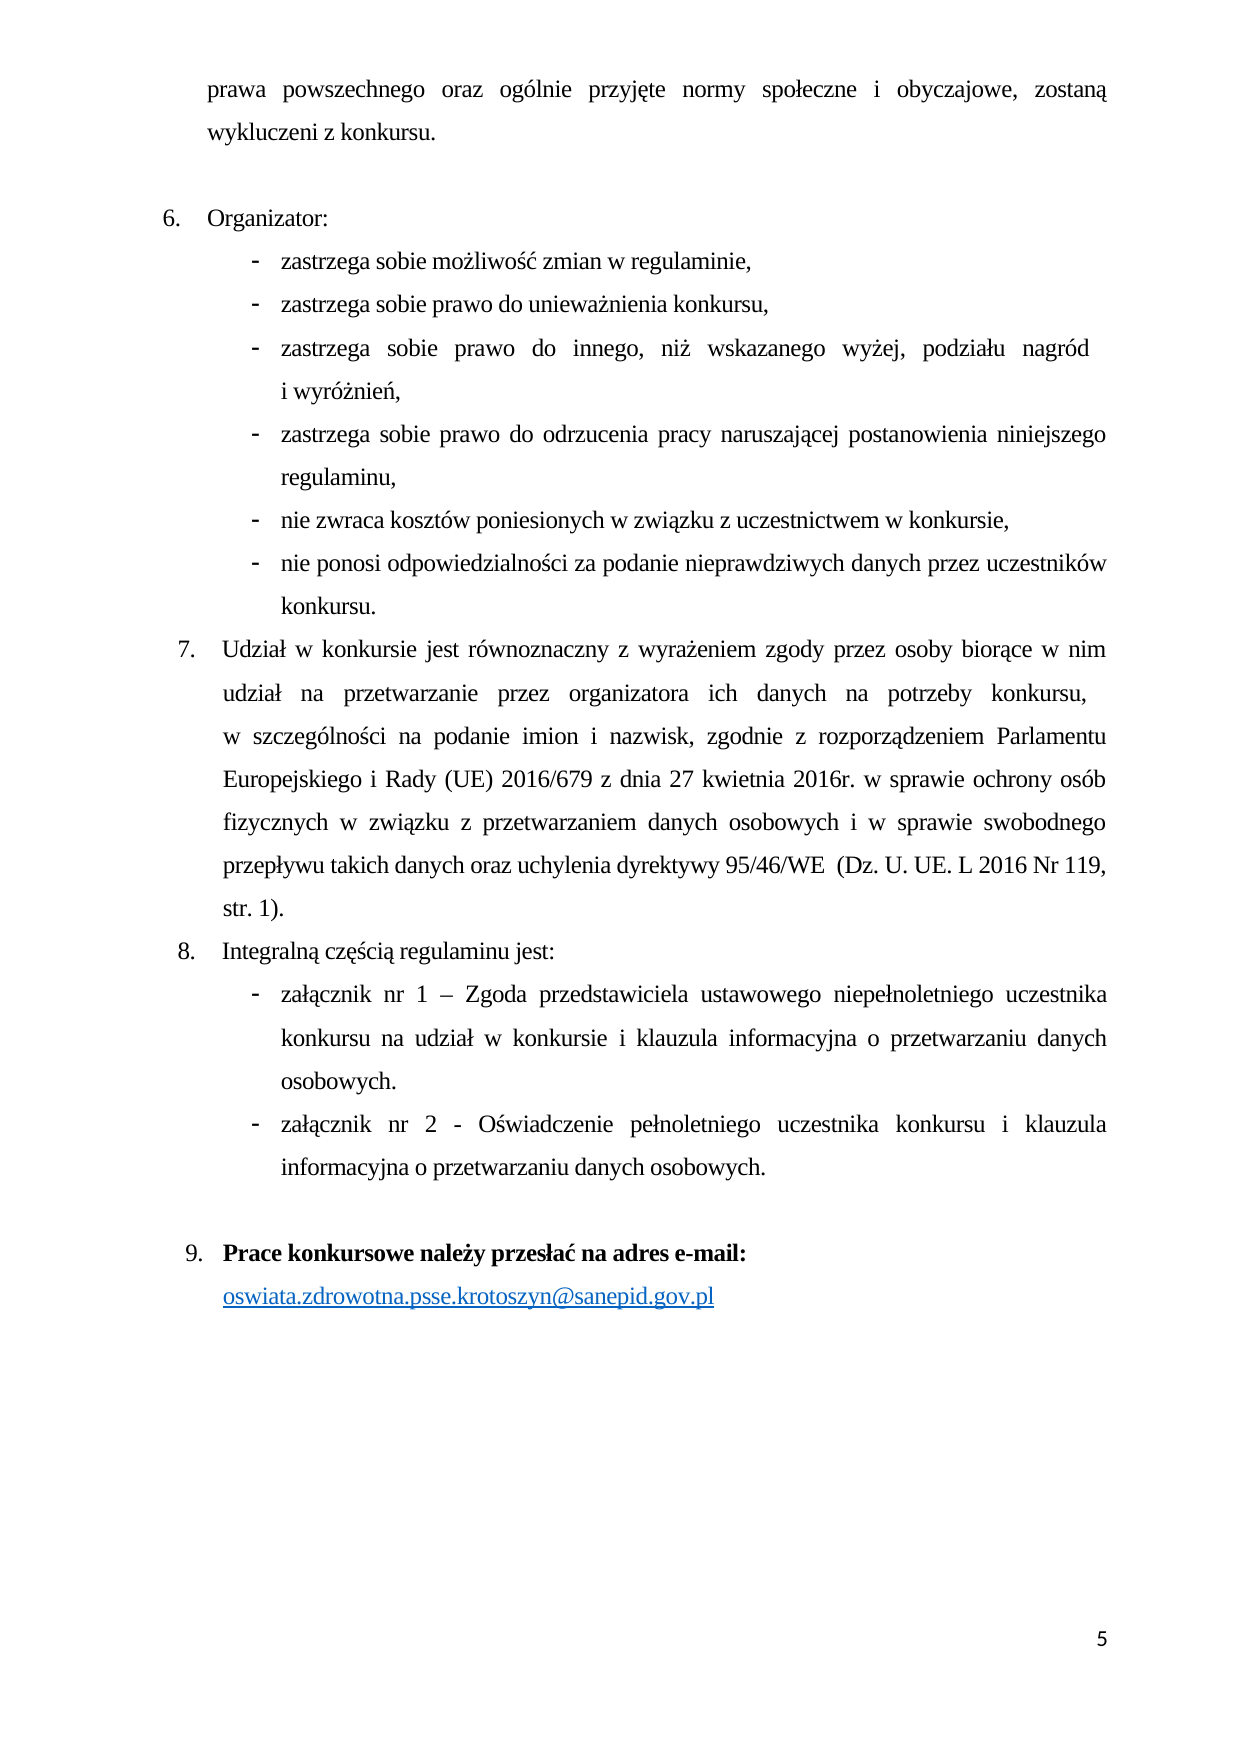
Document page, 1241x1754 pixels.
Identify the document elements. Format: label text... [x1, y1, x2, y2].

list nie zwraca kosztów poniesionych w związku z uczestnictwem w konkursie, [251, 505, 1107, 534]
list zastrzega sobie prawo do odrzucenia pracy naruszającej postanowienia niniejszego regulaminu, [251, 419, 1107, 491]
text prawa powszechnego oraz ogólnie przyjęte normy społeczne i obyczajowe, zostaną wykluczeni z konkursu. [207, 74, 1107, 146]
list Integralną częścią regulaminu jest: [177, 936, 1107, 965]
list zastrzega sobie prawo do innego, niż wskazanego wyżej, podziału nagród i wyróżnień, [251, 333, 1107, 404]
list zastrzega sobie możliwość zmian w regulaminie, [251, 246, 1107, 275]
list Prace konkursowe należy przesłać na adres e-mail: oswiata.zdrowotna.psse.krotoszyn@sanepid.gov.pl [185, 1238, 1107, 1310]
list zastrzega sobie prawo do unieważnienia konkursu, [251, 289, 1107, 318]
list Organizator: [162, 203, 1107, 232]
list załącznik nr 1 – Zgoda przedstawiciela ustawowego niepełnoletniego uczestnika konkursu na udział w konkursie i klauzula informacyjna o przetwarzaniu danych osobowych. [251, 979, 1107, 1094]
list nie ponosi odpowiedzialności za podanie nieprawdziwych danych przez uczestników konkursu. [251, 548, 1107, 620]
list załącznik nr 2 - Oświadczenie pełnoletniego uczestnika konkursu i klauzula informacyjna o przetwarzaniu danych osobowych. [251, 1109, 1107, 1181]
list Udział w konkursie jest równoznaczny z wyrażeniem zgody przez osoby biorące w nim udział na przetwarzanie przez organizatora ich danych na potrzeby konkursu, w szczególności na podanie imion i nazwisk, zgodnie z rozporządzeniem Parlamentu Europejskiego i Rady (UE) 2016/679 z dnia 27 kwietnia 2016r. w sprawie ochrony osób fizycznych w związku z przetwarzaniem danych osobowych i w sprawie swobodnego przepływu takich danych oraz uchylenia dyrektywy 95/46/WE (Dz. U. UE. L 2016 Nr 119, str. 1). [177, 634, 1107, 922]
